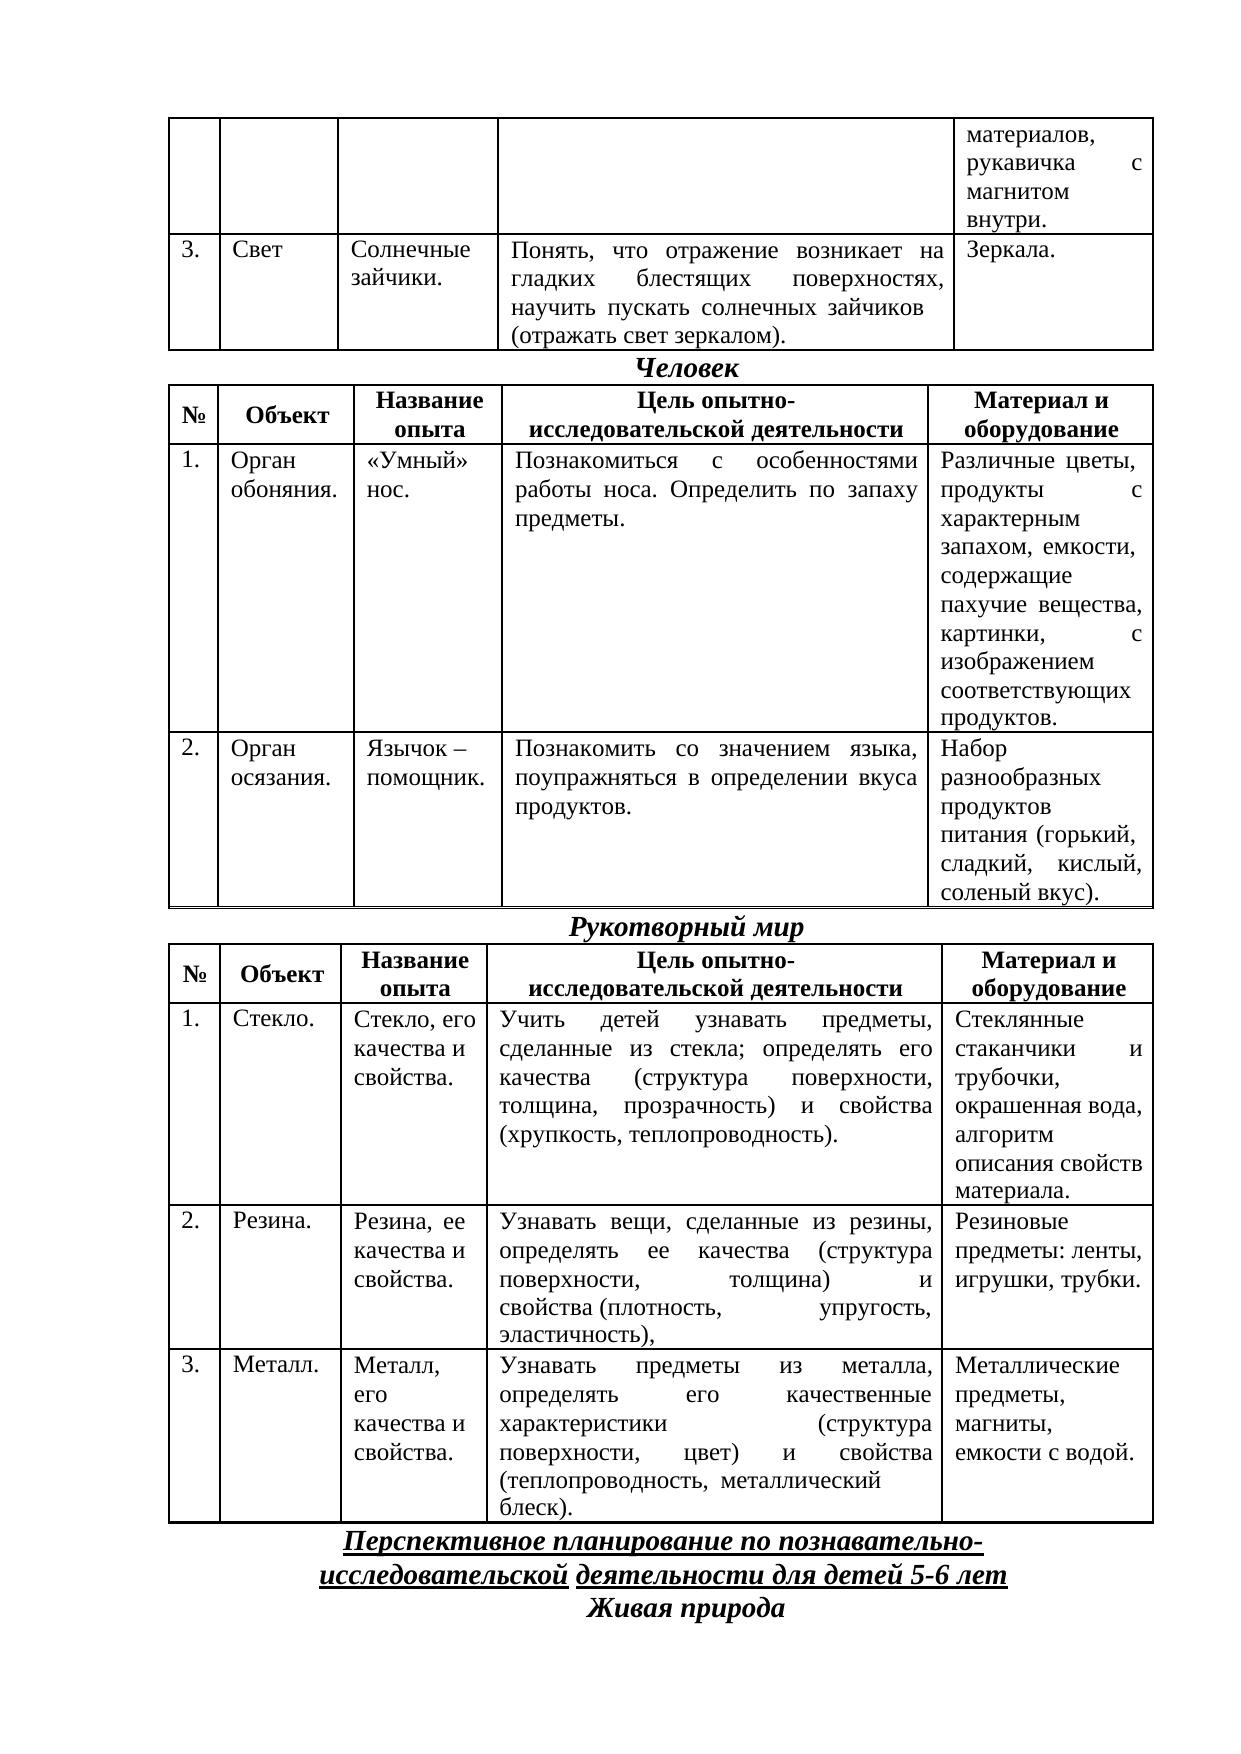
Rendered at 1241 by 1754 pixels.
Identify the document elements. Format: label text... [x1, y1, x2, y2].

table_cell 3. [170, 1350, 219, 1521]
table_cell Орган осязания. [219, 733, 353, 906]
table_cell Зеркала. [955, 235, 1152, 349]
table_cell Узнавать предметы из металла, определять его качественные характеристики (структура поверхности, цвет) и свойства (теплопроводность, металлический блеск). [488, 1350, 941, 1521]
table_cell Стекло, его качества и свойства. [342, 1004, 486, 1204]
table_cell Резина. [221, 1206, 340, 1348]
table_cell Резина, ее качества и свойства. [342, 1206, 486, 1348]
table_cell 3. [170, 235, 219, 349]
table_header [170, 119, 219, 233]
table_cell Узнавать вещи, сделанные из резины, определять ее качества (структура поверхности, толщина) и свойства (плотность, упругость, эластичность), [488, 1206, 941, 1348]
table_cell Стекло. [221, 1004, 340, 1204]
table_cell Стеклянные стаканчики и трубочки, окрашенная вода, алгоритм описания свойств материала. [943, 1004, 1152, 1204]
table_header № [170, 386, 217, 443]
table_cell 2. [170, 733, 217, 906]
table_header Объект [221, 945, 340, 1002]
table_cell 2. [170, 1206, 219, 1348]
text Живая природа [251, 1591, 1124, 1624]
table_cell 1. [170, 1004, 219, 1204]
table_cell Металлические предметы, магниты, емкости с водой. [943, 1350, 1152, 1521]
table_header материалов, рукавичка с магнитом внутри. [955, 119, 1152, 233]
table_cell «Умный» нос. [355, 445, 501, 731]
table_header № [170, 945, 219, 1002]
table_cell Металл. [221, 1350, 340, 1521]
table_cell Металл, его качества и свойства. [342, 1350, 486, 1521]
table_header Цель опытно- исследовательской деятельности [503, 386, 927, 443]
table_cell Солнечные зайчики. [339, 235, 497, 349]
table_cell Язычок – помощник. [355, 733, 501, 906]
text Перспективное планирование по познавательно-исследовательской деятельности для детей 5-6 лет [219, 1524, 1109, 1591]
table_cell Различные цветы, продукты с характерным запахом, емкости, содержащие пахучие вещества, картинки, с изображением соответствующих продуктов. [929, 445, 1152, 731]
table_header Название опыта [342, 945, 486, 1002]
table_header Материал и оборудование [929, 386, 1152, 443]
table_cell Орган обоняния. [219, 445, 353, 731]
text Рукотворный мир [251, 909, 1124, 943]
table_cell Учить детей узнавать предметы, сделанные из стекла; определять его качества (структура поверхности, толщина, прозрачность) и свойства (хрупкость, теплопроводность). [488, 1004, 941, 1204]
table_header [499, 119, 953, 233]
table_header [339, 119, 497, 233]
text Человек [251, 351, 1124, 384]
table_cell Набор разнообразных продуктов питания (горький, сладкий, кислый, соленый вкус). [929, 733, 1152, 906]
table_header Название опыта [355, 386, 501, 443]
table_cell Понять, что отражение возникает на гладких блестящих поверхностях, научить пускать солнечных зайчиков (отражать свет зеркалом). [499, 235, 953, 349]
table_header Материал и оборудование [943, 945, 1152, 1002]
table_header [221, 119, 337, 233]
table_cell Резиновые предметы: ленты, игрушки, трубки. [943, 1206, 1152, 1348]
table_cell Познакомить со значением языка, поупражняться в определении вкуса продуктов. [503, 733, 927, 906]
table_header Объект [219, 386, 353, 443]
table_cell 1. [170, 445, 217, 731]
table_cell Познакомиться с особенностями работы носа. Определить по запаху предметы. [503, 445, 927, 731]
table_cell Свет [221, 235, 337, 349]
table_header Цель опытно- исследовательской деятельности [488, 945, 941, 1002]
